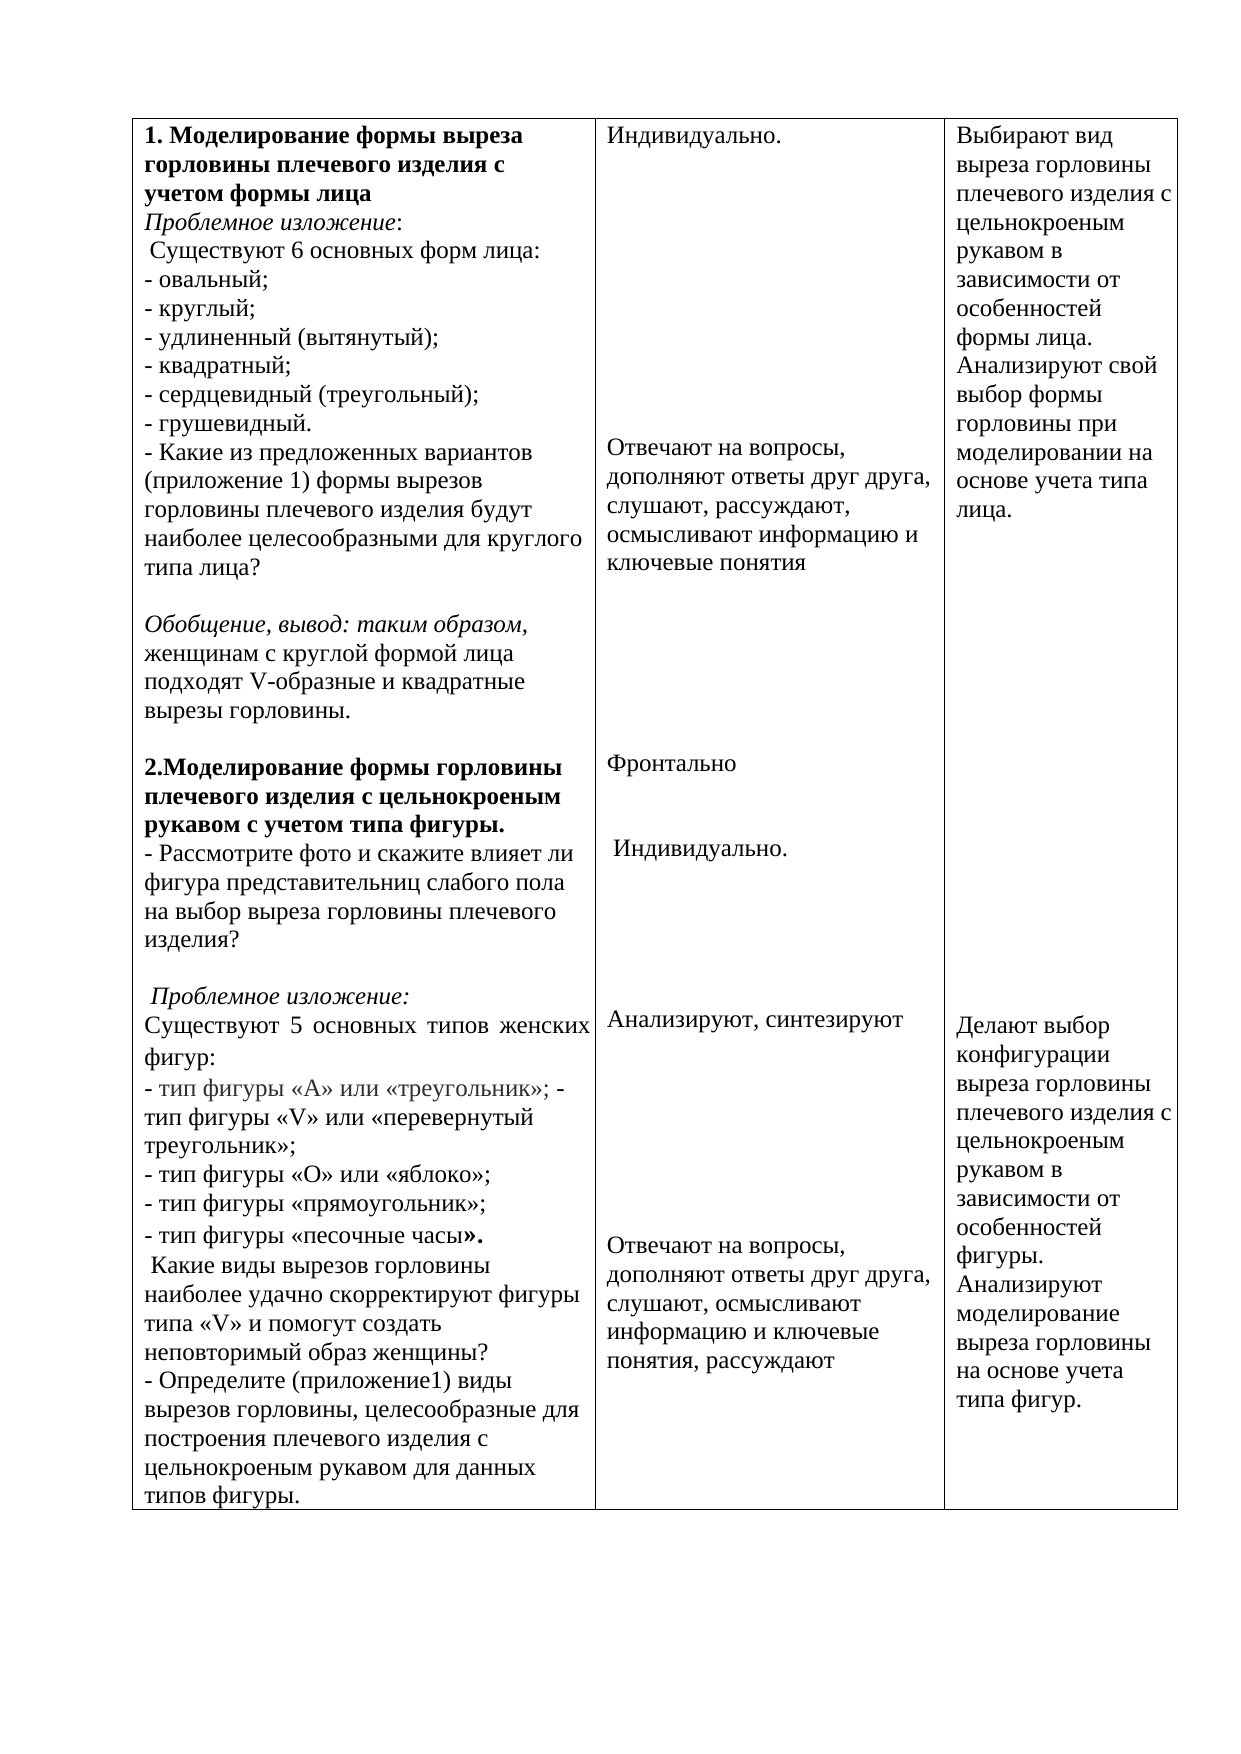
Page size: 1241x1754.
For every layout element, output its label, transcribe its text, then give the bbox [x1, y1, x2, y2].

table_cell Выбирают вид выреза горловины плечевого изделия с цельнокроеным рукавом в зависимости от особенностей формы лица. Анализируют свой выбор формы горловины при моделировании на основе учета типа лица. Делают выбор конфигурации выреза горловины плечевого изделия с цельнокроеным рукавом в зависимости от особенностей фигуры. Анализируют моделирование выреза горловины на основе учета типа фигур. [945, 119, 1177, 1509]
table_cell Индивидуально. Отвечают на вопросы, дополняют ответы друг друга, слушают, рассуждают, осмысливают информацию и ключевые понятия Фронтально Индивидуально. Анализируют, синтезируют Отвечают на вопросы, дополняют ответы друг друга, слушают, осмысливают информацию и ключевые понятия, рассуждают [596, 119, 944, 1509]
table_cell Моделирование формы выреза горловины плечевого изделия с учетом формы лица Проблемное изложение: Существуют 6 основных форм лица: овальный; круглый; удлиненный (вытянутый); квадратный; сердцевидный (треугольный); грушевидный. Какие из предложенных вариантов (приложение 1) формы вырезов горловины плечевого изделия будут наиболее целесообразными для круглого типа лица? Обобщение, вывод: таким образом, женщинам с круглой формой лица подходят V-образные и квадратные вырезы горловины. 2.Моделирование формы горловины плечевого изделия с цельнокроеным рукавом с учетом типа фигуры. Рассмотрите фото и скажите влияет ли фигура представительниц слабого пола на выбор выреза горловины плечевого изделия? Проблемное изложение: Существуют 5 основных типов женских фигур: тип фигуры «А» или «треугольник»; - тип фигуры «V» или «перевернутый треугольник»; тип фигуры «О» или «яблоко»; тип фигуры «прямоугольник»; тип фигуры «песочные часы». Какие виды вырезов горловины наиболее удачно скорректируют фигуры типа «V» и помогут создать неповторимый образ женщины? Определите (приложение1) виды вырезов горловины, целесообразные для построения плечевого изделия с цельнокроеным рукавом для данных типов фигуры. [133, 119, 595, 1509]
